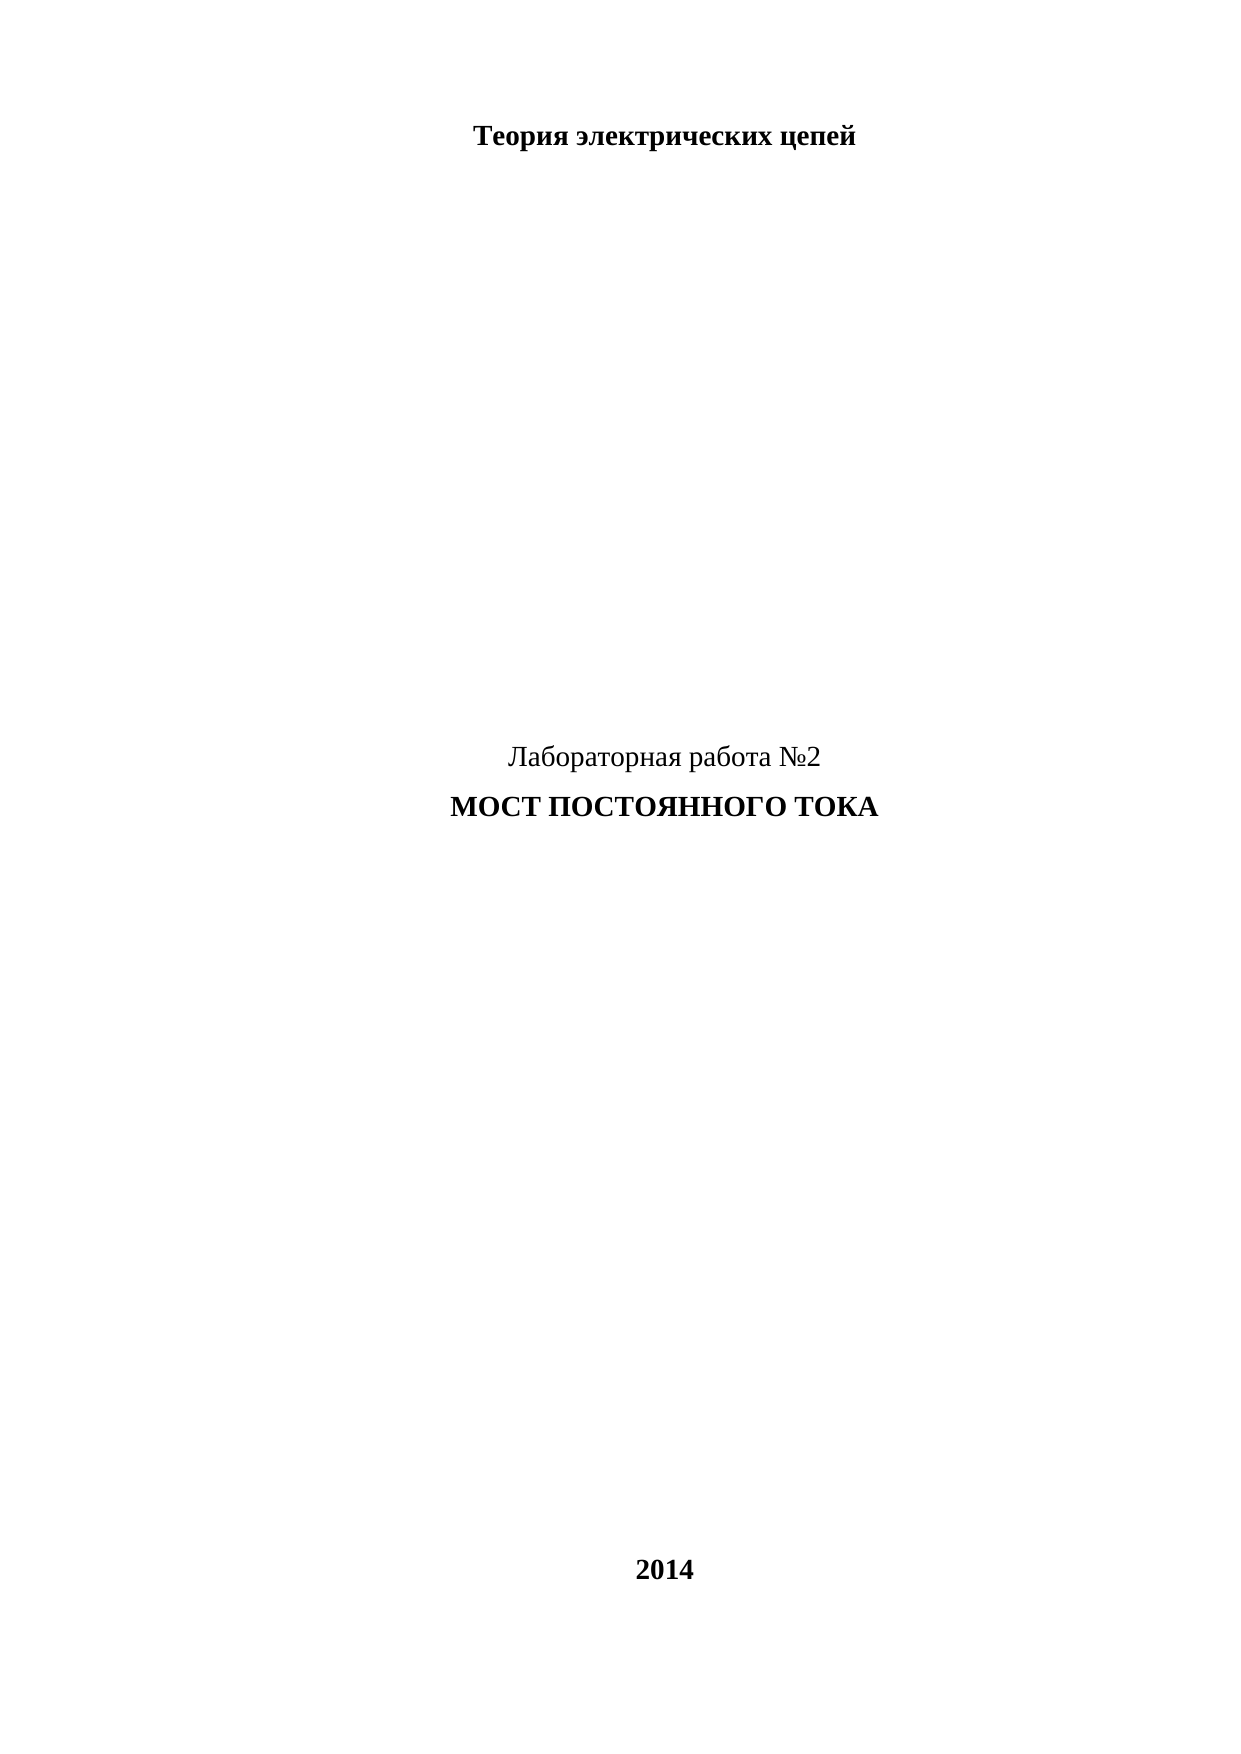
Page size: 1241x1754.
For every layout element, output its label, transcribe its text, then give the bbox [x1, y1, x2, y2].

text Теория электрических цепей [177, 118, 1152, 152]
text 2014 [177, 1552, 1152, 1585]
text Лабораторная работа №2 [177, 739, 1152, 772]
text МОСТ ПОСТОЯННОГО ТОКА [177, 789, 1152, 822]
